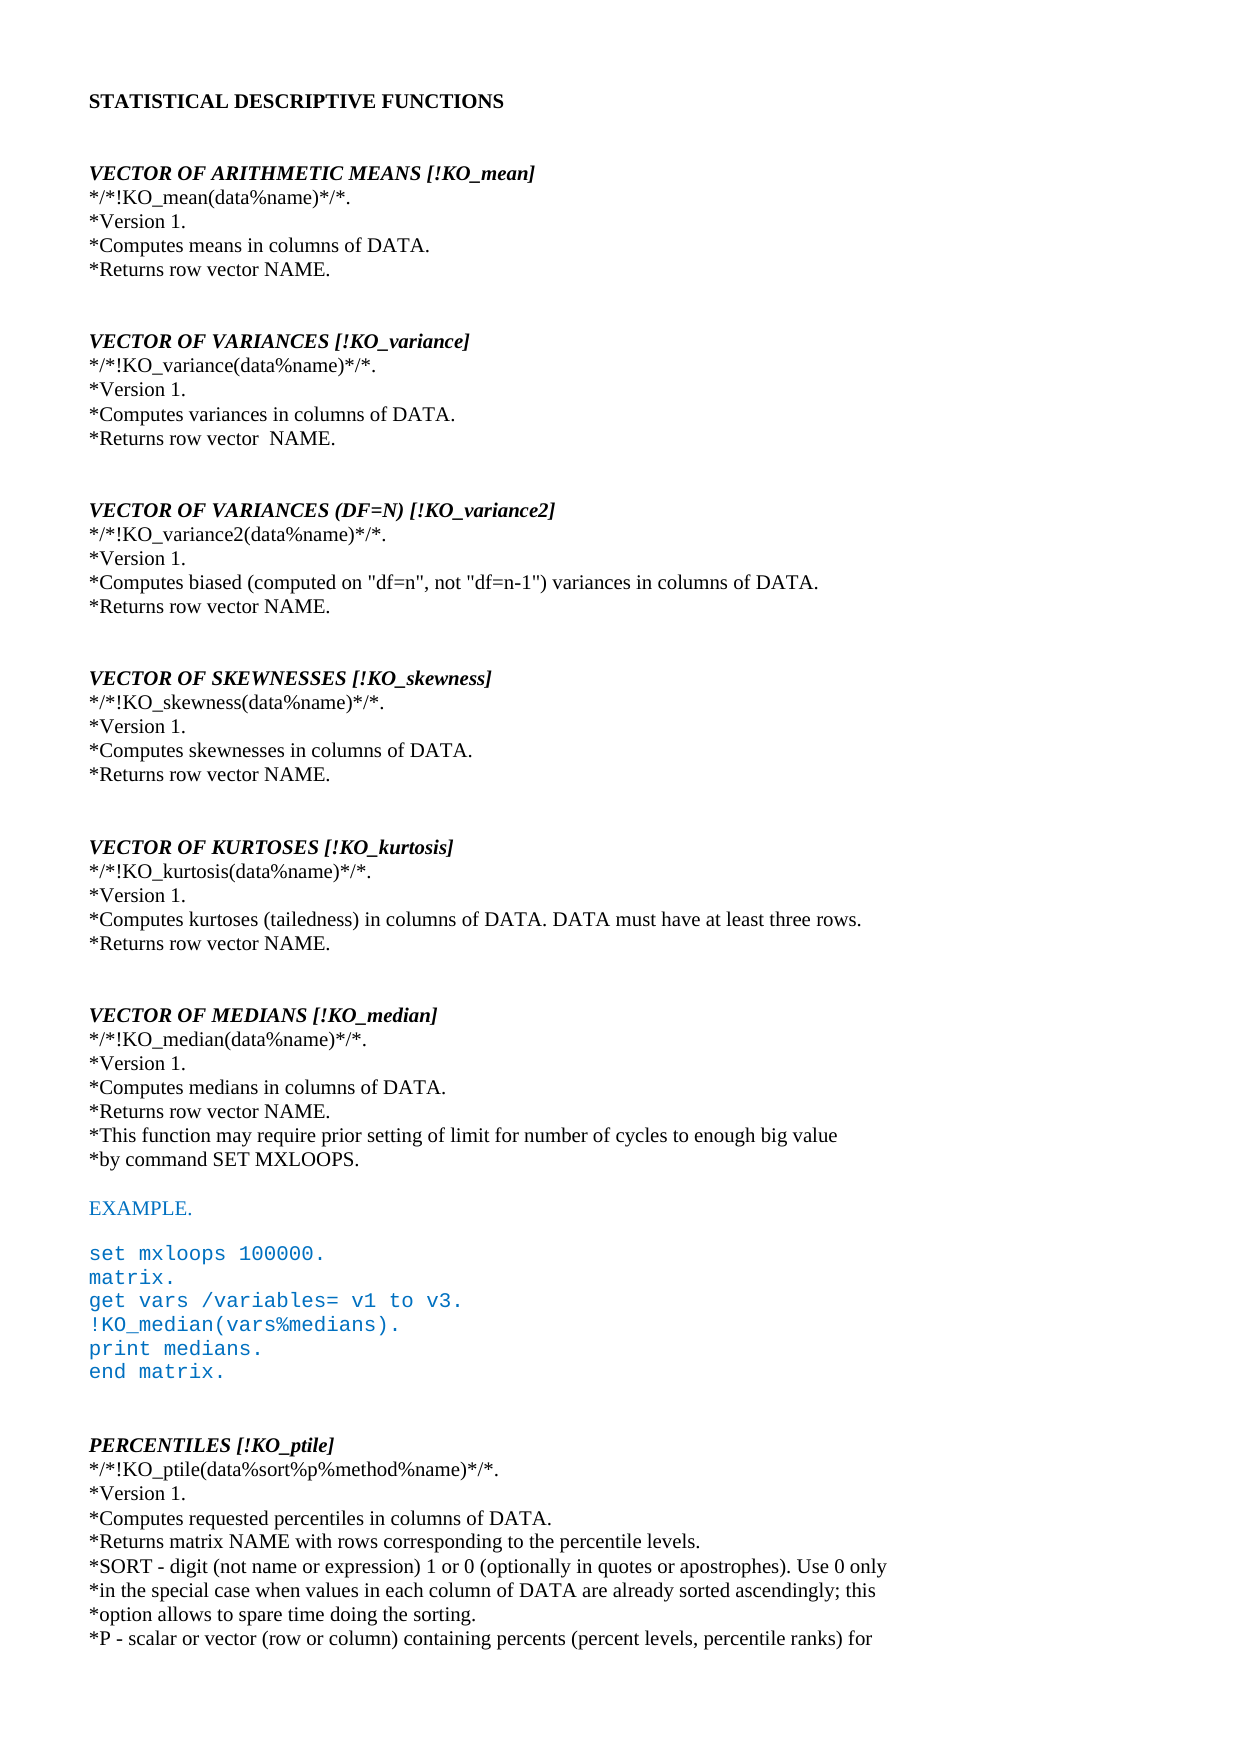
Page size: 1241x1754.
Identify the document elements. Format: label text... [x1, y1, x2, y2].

text *Computes means in columns of DATA. [89, 233, 1152, 257]
text *Version 1. [89, 209, 1152, 233]
text *Computes kurtoses (tailedness) in columns of DATA. DATA must have at least three rows. [89, 907, 1152, 931]
text *by command SET MXLOOPS. [89, 1147, 1152, 1171]
text */*!KO_skewness(data%name)*/*. [89, 690, 1152, 714]
text get vars /variables= v1 to v3. [89, 1291, 1152, 1314]
text */*!KO_variance(data%name)*/*. [89, 353, 1152, 377]
subtitle STATISTICAL DESCRIPTIVE FUNCTIONS [89, 89, 1152, 113]
text *This function may require prior setting of limit for number of cycles to enough big value [89, 1123, 1152, 1147]
text *SORT - digit (not name or expression) 1 or 0 (optionally in quotes or apostrophes). Use 0 only [89, 1553, 1152, 1578]
text *Computes variances in columns of DATA. [89, 401, 1152, 426]
text *Computes requested percentiles in columns of DATA. [89, 1505, 1152, 1529]
text end matrix. [89, 1361, 1152, 1385]
subtitle VECTOR OF ARITHMETIC MEANS [!KO_mean] [89, 161, 1152, 185]
text *P - scalar or vector (row or column) containing percents (percent levels, percentile ranks) for [89, 1626, 1152, 1650]
text *Version 1. [89, 377, 1152, 401]
text */*!KO_kurtosis(data%name)*/*. [89, 859, 1152, 883]
text *Version 1. [89, 546, 1152, 570]
subtitle VECTOR OF MEDIANS [!KO_median] [89, 1003, 1152, 1027]
text *Computes biased (computed on "df=n", not "df=n-1") variances in columns of DATA. [89, 570, 1152, 594]
text *Returns row vector NAME. [89, 257, 1152, 281]
subtitle VECTOR OF SKEWNESSES [!KO_skewness] [89, 666, 1152, 690]
text set mxloops 100000. [89, 1243, 1152, 1267]
text *Returns row vector NAME. [89, 426, 1152, 449]
subtitle VECTOR OF VARIANCES (DF=N) [!KO_variance2] [89, 498, 1152, 522]
subtitle VECTOR OF KURTOSES [!KO_kurtosis] [89, 834, 1152, 859]
text *in the special case when values in each column of DATA are already sorted ascendingly; this [89, 1578, 1152, 1602]
text *Computes medians in columns of DATA. [89, 1075, 1152, 1099]
text */*!KO_median(data%name)*/*. [89, 1027, 1152, 1051]
text matrix. [89, 1267, 1152, 1291]
text *Returns matrix NAME with rows corresponding to the percentile levels. [89, 1529, 1152, 1553]
text *Returns row vector NAME. [89, 931, 1152, 955]
subtitle PERCENTILES [!KO_ptile] [89, 1433, 1152, 1457]
text *Returns row vector NAME. [89, 1099, 1152, 1123]
text *option allows to spare time doing the sorting. [89, 1602, 1152, 1626]
text */*!KO_variance2(data%name)*/*. [89, 522, 1152, 546]
text print medians. [89, 1338, 1152, 1361]
text EXAMPLE. [89, 1196, 1152, 1219]
text *Version 1. [89, 883, 1152, 907]
text *Version 1. [89, 1051, 1152, 1075]
text */*!KO_mean(data%name)*/*. [89, 185, 1152, 209]
text !KO_median(vars%medians). [89, 1314, 1152, 1338]
text *Returns row vector NAME. [89, 594, 1152, 618]
text */*!KO_ptile(data%sort%p%method%name)*/*. [89, 1457, 1152, 1481]
text *Version 1. [89, 714, 1152, 738]
text *Computes skewnesses in columns of DATA. [89, 738, 1152, 762]
subtitle VECTOR OF VARIANCES [!KO_variance] [89, 329, 1152, 353]
text *Returns row vector NAME. [89, 762, 1152, 786]
text *Version 1. [89, 1481, 1152, 1505]
